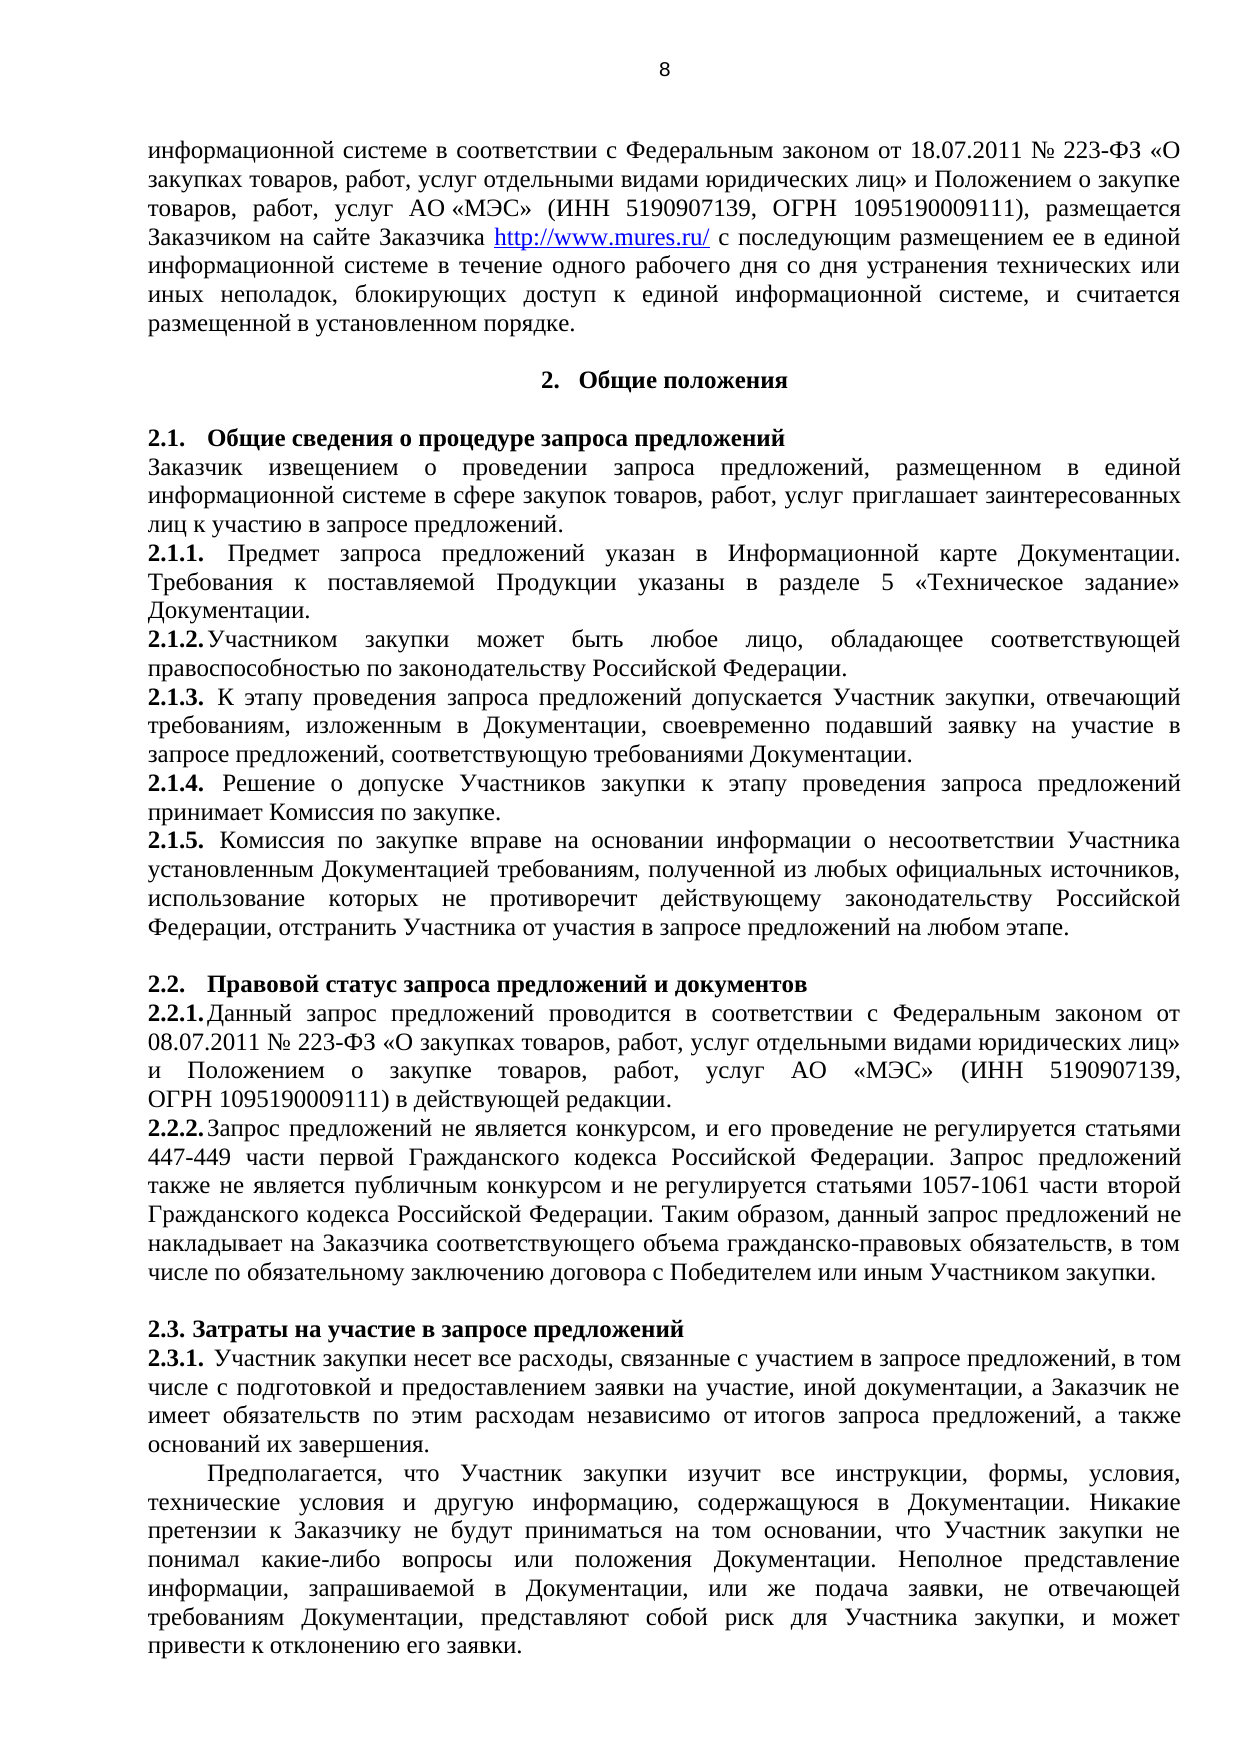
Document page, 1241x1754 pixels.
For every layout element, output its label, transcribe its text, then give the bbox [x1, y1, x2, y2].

list Запрос предложений не является конкурсом, и его проведение не регулируется статьями 447-449 части первой Гражданского кодекса Российской Федерации. Запрос предложений также не является публичным конкурсом и не регулируется статьями 1057-1061 части второй Гражданского кодекса Российской Федерации. Таким образом, данный запрос предложений не накладывает на Заказчика соответствующего объема гражданско-правовых обязательств, в том числе по обязательному заключению договора с Победителем или иным Участником закупки. [148, 1113, 1181, 1285]
list Предмет запроса предложений указан в Информационной карте Документации. Требования к поставляемой Продукции указаны в разделе 5 «Техническое задание» Документации. [148, 538, 1181, 624]
list Участник закупки несет все расходы, связанные с участием в запросе предложений, в том числе с подготовкой и предоставлением заявки на участие, иной документации, а Заказчик не имеет обязательств по этим расходам независимо от итогов запроса предложений, а также оснований их завершения. [148, 1343, 1181, 1458]
list Общие положения [148, 365, 1181, 394]
list Участником закупки может быть любое лицо, обладающее соответствующей правоспособностью по законодательству Российской Федерации. [148, 624, 1181, 682]
list Общие сведения о процедуре запроса предложений [148, 423, 1181, 452]
text Предполагается, что Участник закупки изучит все инструкции, формы, условия, технические условия и другую информацию, содержащуюся в Документации. Никакие претензии к Заказчику не будут приниматься на том основании, что Участник закупки не понимал какие-либо вопросы или положения Документации. Неполное представление информации, запрашиваемой в Документации, или же подача заявки, не отвечающей требованиям Документации, представляют собой риск для Участника закупки, и может привести к отклонению его заявки. [148, 1458, 1181, 1659]
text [148, 135, 1181, 337]
list Решение о допуске Участников закупки к этапу проведения запроса предложений принимает Комиссия по закупке. [148, 768, 1181, 825]
list Правовой статус запроса предложений и документов [148, 969, 1181, 998]
list К этапу проведения запроса предложений допускается Участник закупки, отвечающий требованиям, изложенным в Документации, своевременно подавший заявку на участие в запросе предложений, соответствующую требованиями Документации. [148, 682, 1181, 768]
text Заказчик извещением о проведении запроса предложений, размещенном в единой информационной системе в сфере закупок товаров, работ, услуг приглашает заинтересованных лиц к участию в запросе предложений. [148, 452, 1181, 538]
list Данный запрос предложений проводится в соответствии с Федеральным законом от 08.07.2011 № 223-ФЗ «О закупках товаров, работ, услуг отдельными видами юридических лиц» и Положением о закупке товаров, работ, услуг АО «МЭС» (ИНН 5190907139, ОГРН 1095190009111) в действующей редакции. [148, 998, 1181, 1113]
list Комиссия по закупке вправе на основании информации о несоответствии Участника установленным Документацией требованиям, полученной из любых официальных источников, использование которых не противоречит действующему законодательству Российской Федерации, отстранить Участника от участия в запросе предложений на любом этапе. [148, 825, 1181, 940]
list Затраты на участие в запросе предложений [148, 1314, 1181, 1343]
